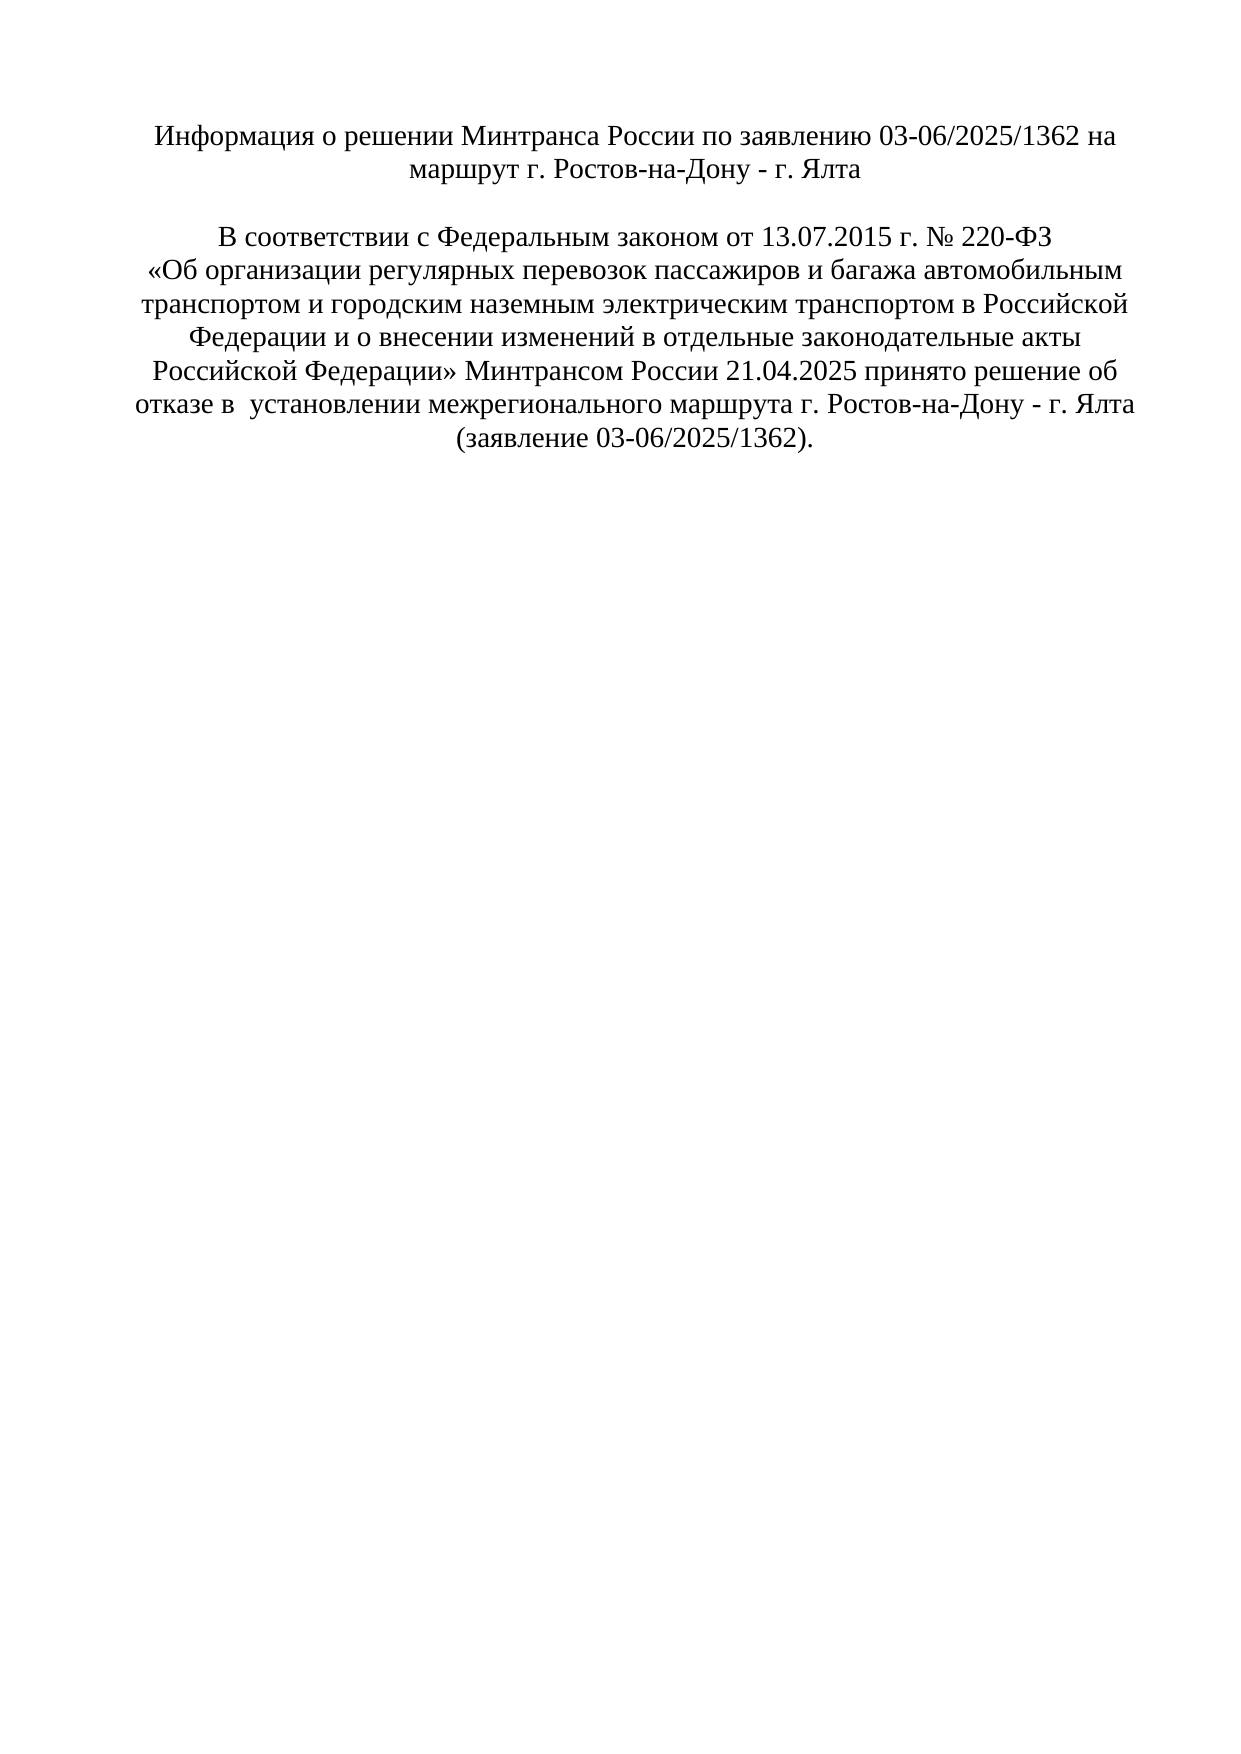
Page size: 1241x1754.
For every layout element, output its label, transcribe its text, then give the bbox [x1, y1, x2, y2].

text Информация о решении Минтранса России по заявлению 03-06/2025/1362 на маршрут г. Ростов-на-Дону - г. Ялта [118, 118, 1152, 185]
text В соответствии с Федеральным законом от 13.07.2015 г. № 220-ФЗ «Об организации регулярных перевозок пассажиров и багажа автомобильным транспортом и городским наземным электрическим транспортом в Российской Федерации и о внесении изменений в отдельные законодательные акты Российской Федерации» Минтрансом России 21.04.2025 принято решение об отказе в установлении межрегионального маршрута г. Ростов-на-Дону - г. Ялта (заявление 03-06/2025/1362). [118, 219, 1152, 453]
